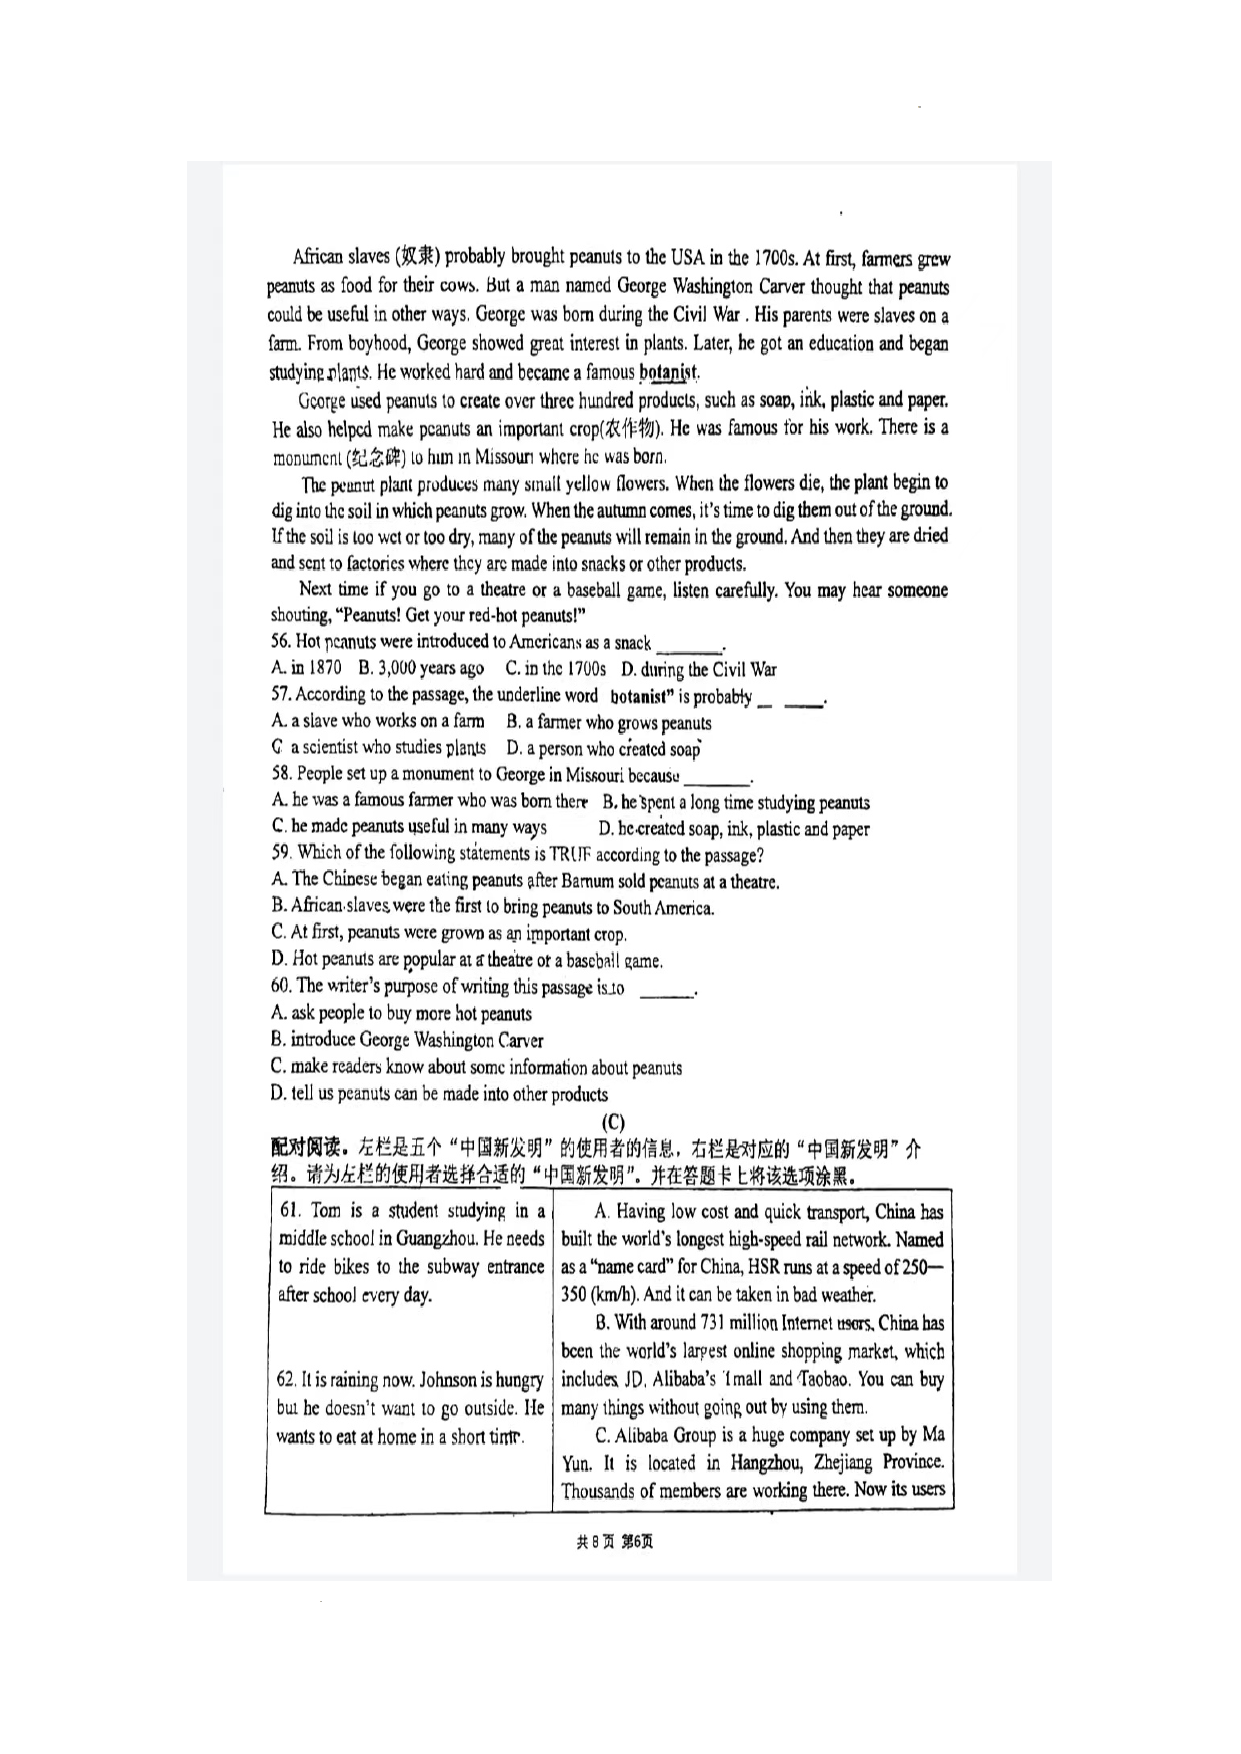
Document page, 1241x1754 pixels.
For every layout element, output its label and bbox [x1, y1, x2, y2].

picture [187, 161, 1052, 1581]
